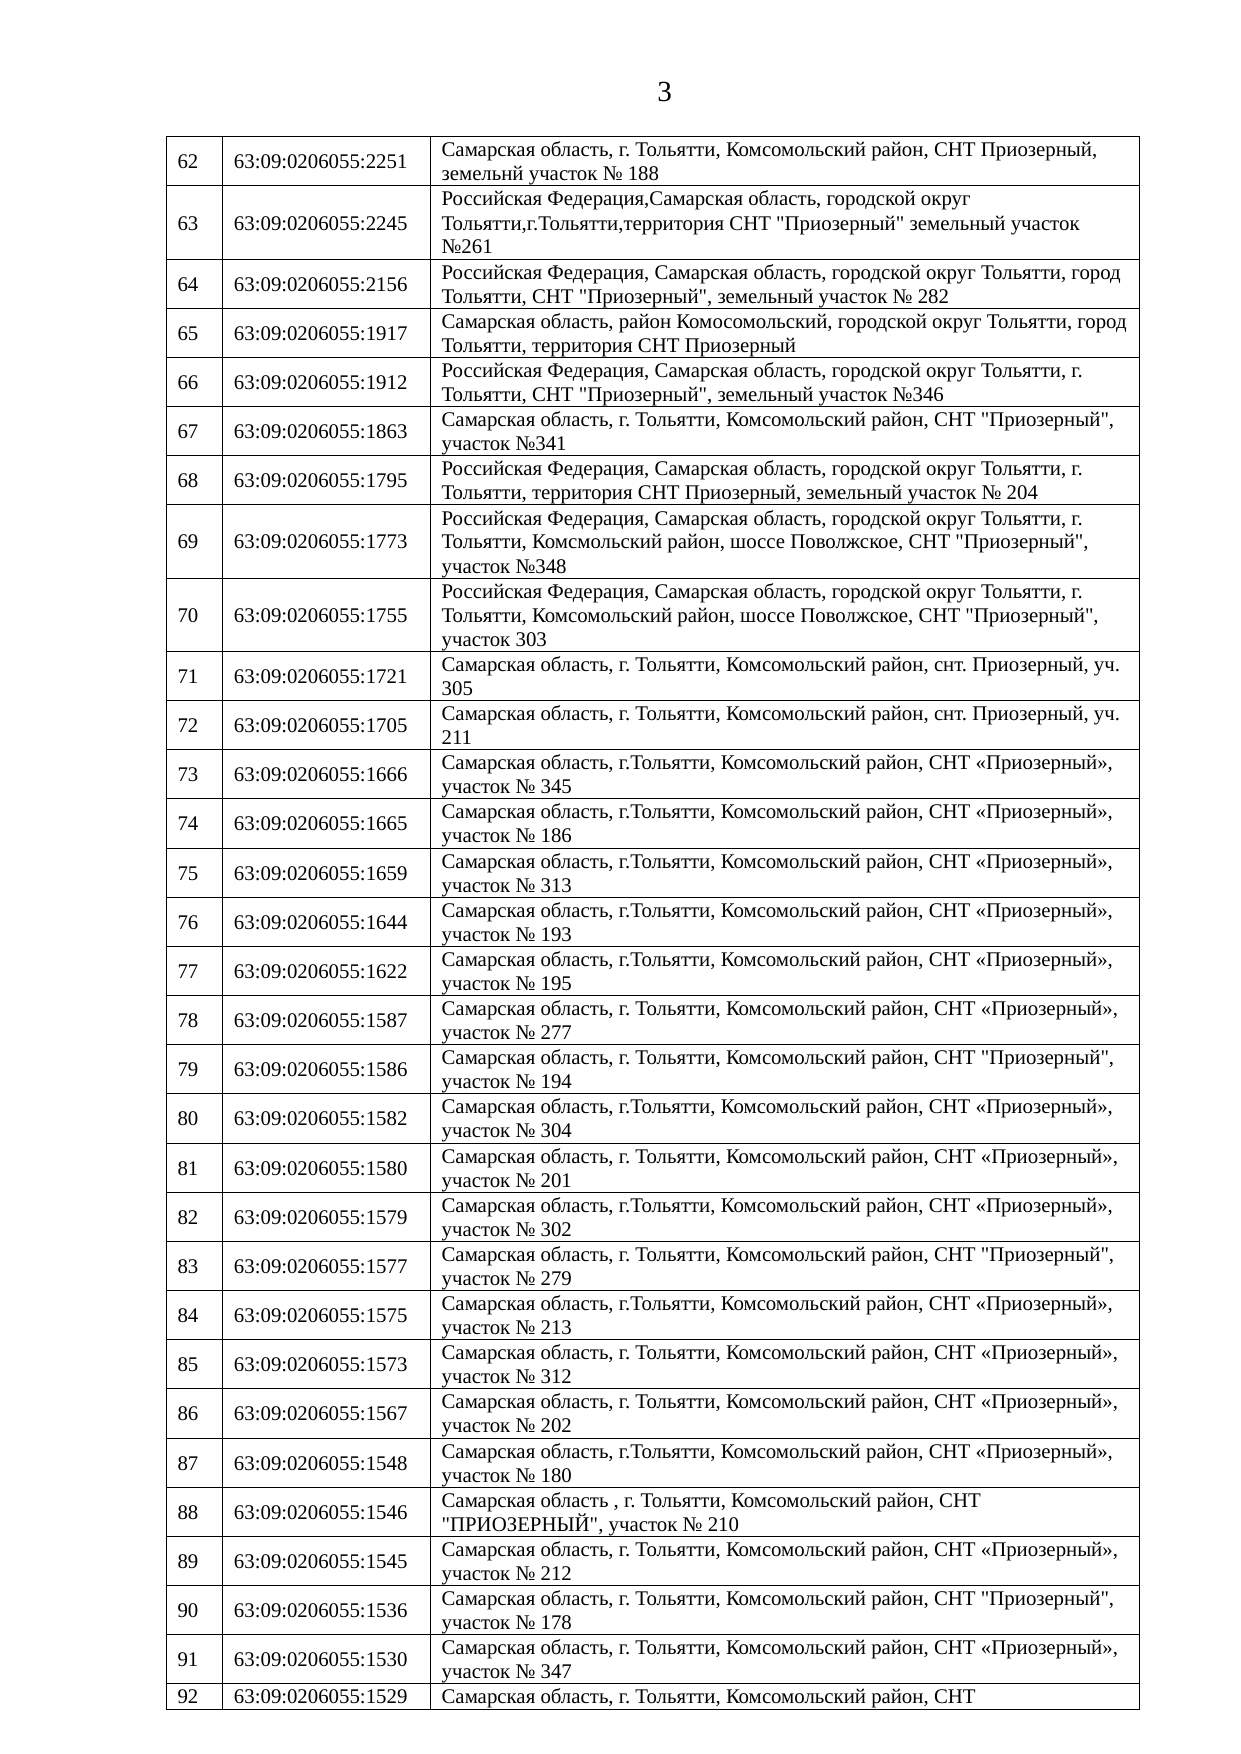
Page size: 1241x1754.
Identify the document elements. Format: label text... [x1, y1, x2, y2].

table_cell Российская Федерация, Самарская область, городской округ Тольятти, город Тольятти, СНТ "Приозерный", земельный участок № 282 [431, 260, 1139, 308]
table_cell 62 [167, 137, 222, 185]
table_cell Самарская область, г.Тольятти, Комсомольский район, СНТ «Приозерный», участок № 213 [431, 1291, 1139, 1339]
table_cell 63:09:0206055:1536 [223, 1586, 430, 1634]
table_cell 87 [167, 1439, 222, 1487]
table_cell 63:09:0206055:1546 [223, 1488, 430, 1536]
table_cell 63:09:0206055:1863 [223, 407, 430, 455]
table_cell 68 [167, 456, 222, 504]
table_cell 65 [167, 309, 222, 357]
table_cell 63:09:0206055:1721 [223, 652, 430, 700]
table_cell Самарская область, район Комосомольский, городской округ Тольятти, город Тольятти, территория СНТ Приозерный [431, 309, 1139, 357]
table_cell 63 [167, 186, 222, 258]
table_cell 84 [167, 1291, 222, 1339]
table_cell Российская Федерация, Самарская область, городской округ Тольятти, г. Тольятти, территория СНТ Приозерный, земельный участок № 204 [431, 456, 1139, 504]
table_cell 63:09:0206055:1545 [223, 1537, 430, 1585]
table_cell 66 [167, 358, 222, 406]
table_cell 63:09:0206055:1579 [223, 1193, 430, 1241]
table_cell 63:09:0206055:1705 [223, 701, 430, 749]
table_cell 76 [167, 898, 222, 946]
table_cell 63:09:0206055:1580 [223, 1144, 430, 1192]
table_cell 80 [167, 1094, 222, 1142]
table_cell 63:09:0206055:1530 [223, 1635, 430, 1683]
table_cell 63:09:0206055:1917 [223, 309, 430, 357]
table_cell 78 [167, 996, 222, 1044]
table_cell Самарская область, г. Тольятти, Комсомольский район, СНТ "Приозерный", участок № 279 [431, 1242, 1139, 1290]
table_cell Самарская область, г. Тольятти, Комсомольский район, СНТ Приозерный, земельнй участок № 188 [431, 137, 1139, 185]
table_cell 86 [167, 1389, 222, 1437]
table_cell 63:09:0206055:1659 [223, 849, 430, 897]
table_cell 67 [167, 407, 222, 455]
table_cell Самарская область, г. Тольятти, Комсомольский район, СНТ «Приозерный», участок № 212 [431, 1537, 1139, 1585]
table_cell Российская Федерация, Самарская область, городской округ Тольятти, г. Тольятти, Комсмольский район, шоссе Поволжское, СНТ "Приозерный", участок №348 [431, 505, 1139, 578]
table_cell 90 [167, 1586, 222, 1634]
table_cell 79 [167, 1045, 222, 1093]
table_cell Самарская область , г. Тольятти, Комсомольский район, СНТ "ПРИОЗЕРНЫЙ", участок № 210 [431, 1488, 1139, 1536]
table_cell Самарская область, г. Тольятти, Комсомольский район, снт. Приозерный, уч. 305 [431, 652, 1139, 700]
table_cell Самарская область, г. Тольятти, Комсомольский район, СНТ «Приозерный», участок № 202 [431, 1389, 1139, 1437]
table_cell 85 [167, 1340, 222, 1388]
table_cell 88 [167, 1488, 222, 1536]
table_cell 63:09:0206055:1575 [223, 1291, 430, 1339]
table_cell 63:09:0206055:1666 [223, 750, 430, 798]
table_cell Самарская область, г.Тольятти, Комсомольский район, СНТ «Приозерный», участок № 195 [431, 947, 1139, 995]
table_cell Самарская область, г. Тольятти, Комсомольский район, СНТ «Приозерный», участок № 312 [431, 1340, 1139, 1388]
table_cell 63:09:0206055:1582 [223, 1094, 430, 1142]
table_cell 63:09:0206055:1622 [223, 947, 430, 995]
table_cell Российская Федерация,Самарская область, городской округ Тольятти,г.Тольятти,территория СНТ "Приозерный" земельный участок №261 [431, 186, 1139, 258]
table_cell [431, 1684, 1139, 1708]
table_cell 69 [167, 505, 222, 578]
table_cell 89 [167, 1537, 222, 1585]
table_cell 63:09:0206055:1573 [223, 1340, 430, 1388]
table_cell Российская Федерация, Самарская область, городской округ Тольятти, г. Тольятти, Комсомольский район, шоссе Поволжское, СНТ "Приозерный", участок 303 [431, 579, 1139, 651]
table_cell 63:09:0206055:1912 [223, 358, 430, 406]
table_cell 63:09:0206055:1587 [223, 996, 430, 1044]
table_cell 63:09:0206055:1567 [223, 1389, 430, 1437]
table_cell 83 [167, 1242, 222, 1290]
table_cell Самарская область, г. Тольятти, Комсомольский район, СНТ «Приозерный», участок № 347 [431, 1635, 1139, 1683]
table_cell Самарская область, г. Тольятти, Комсомольский район, СНТ «Приозерный», участок № 201 [431, 1144, 1139, 1192]
table_cell 92 [167, 1684, 222, 1708]
table_cell 77 [167, 947, 222, 995]
table_cell 70 [167, 579, 222, 651]
table_cell 75 [167, 849, 222, 897]
table_cell Самарская область, г.Тольятти, Комсомольский район, СНТ «Приозерный», участок № 186 [431, 799, 1139, 847]
table_cell Самарская область, г. Тольятти, Комсомольский район, СНТ "Приозерный", участок № 194 [431, 1045, 1139, 1093]
table_cell 63:09:0206055:2251 [223, 137, 430, 185]
table_cell 63:09:0206055:2156 [223, 260, 430, 308]
table_cell 64 [167, 260, 222, 308]
table_cell 63:09:0206055:1529 [223, 1684, 430, 1708]
table_cell Самарская область, г.Тольятти, Комсомольский район, СНТ «Приозерный», участок № 193 [431, 898, 1139, 946]
table_cell Самарская область, г.Тольятти, Комсомольский район, СНТ «Приозерный», участок № 313 [431, 849, 1139, 897]
table_cell 63:09:0206055:1665 [223, 799, 430, 847]
table_cell Самарская область, г.Тольятти, Комсомольский район, СНТ «Приозерный», участок № 302 [431, 1193, 1139, 1241]
table_cell Российская Федерация, Самарская область, городской округ Тольятти, г. Тольятти, СНТ "Приозерный", земельный участок №346 [431, 358, 1139, 406]
table_cell 63:09:0206055:1755 [223, 579, 430, 651]
table_cell Самарская область, г.Тольятти, Комсомольский район, СНТ «Приозерный», участок № 180 [431, 1439, 1139, 1487]
table_cell 81 [167, 1144, 222, 1192]
table_cell 91 [167, 1635, 222, 1683]
table_cell 63:09:0206055:2245 [223, 186, 430, 258]
table_cell 63:09:0206055:1795 [223, 456, 430, 504]
table_cell Самарская область, г. Тольятти, Комсомольский район, СНТ "Приозерный", участок № 178 [431, 1586, 1139, 1634]
table_cell 63:09:0206055:1586 [223, 1045, 430, 1093]
table_cell 72 [167, 701, 222, 749]
table_cell Самарская область, г. Тольятти, Комсомольский район, СНТ "Приозерный", участок №341 [431, 407, 1139, 455]
table_cell 73 [167, 750, 222, 798]
table_cell 63:09:0206055:1577 [223, 1242, 430, 1290]
table_cell 74 [167, 799, 222, 847]
table_cell 71 [167, 652, 222, 700]
table_cell 63:09:0206055:1548 [223, 1439, 430, 1487]
table_cell 82 [167, 1193, 222, 1241]
table_cell Самарская область, г.Тольятти, Комсомольский район, СНТ «Приозерный», участок № 304 [431, 1094, 1139, 1142]
table_cell Самарская область, г. Тольятти, Комсомольский район, СНТ «Приозерный», участок № 277 [431, 996, 1139, 1044]
table_cell 63:09:0206055:1773 [223, 505, 430, 578]
table_cell Самарская область, г. Тольятти, Комсомольский район, снт. Приозерный, уч. 211 [431, 701, 1139, 749]
table_cell Самарская область, г.Тольятти, Комсомольский район, СНТ «Приозерный», участок № 345 [431, 750, 1139, 798]
table_cell 63:09:0206055:1644 [223, 898, 430, 946]
